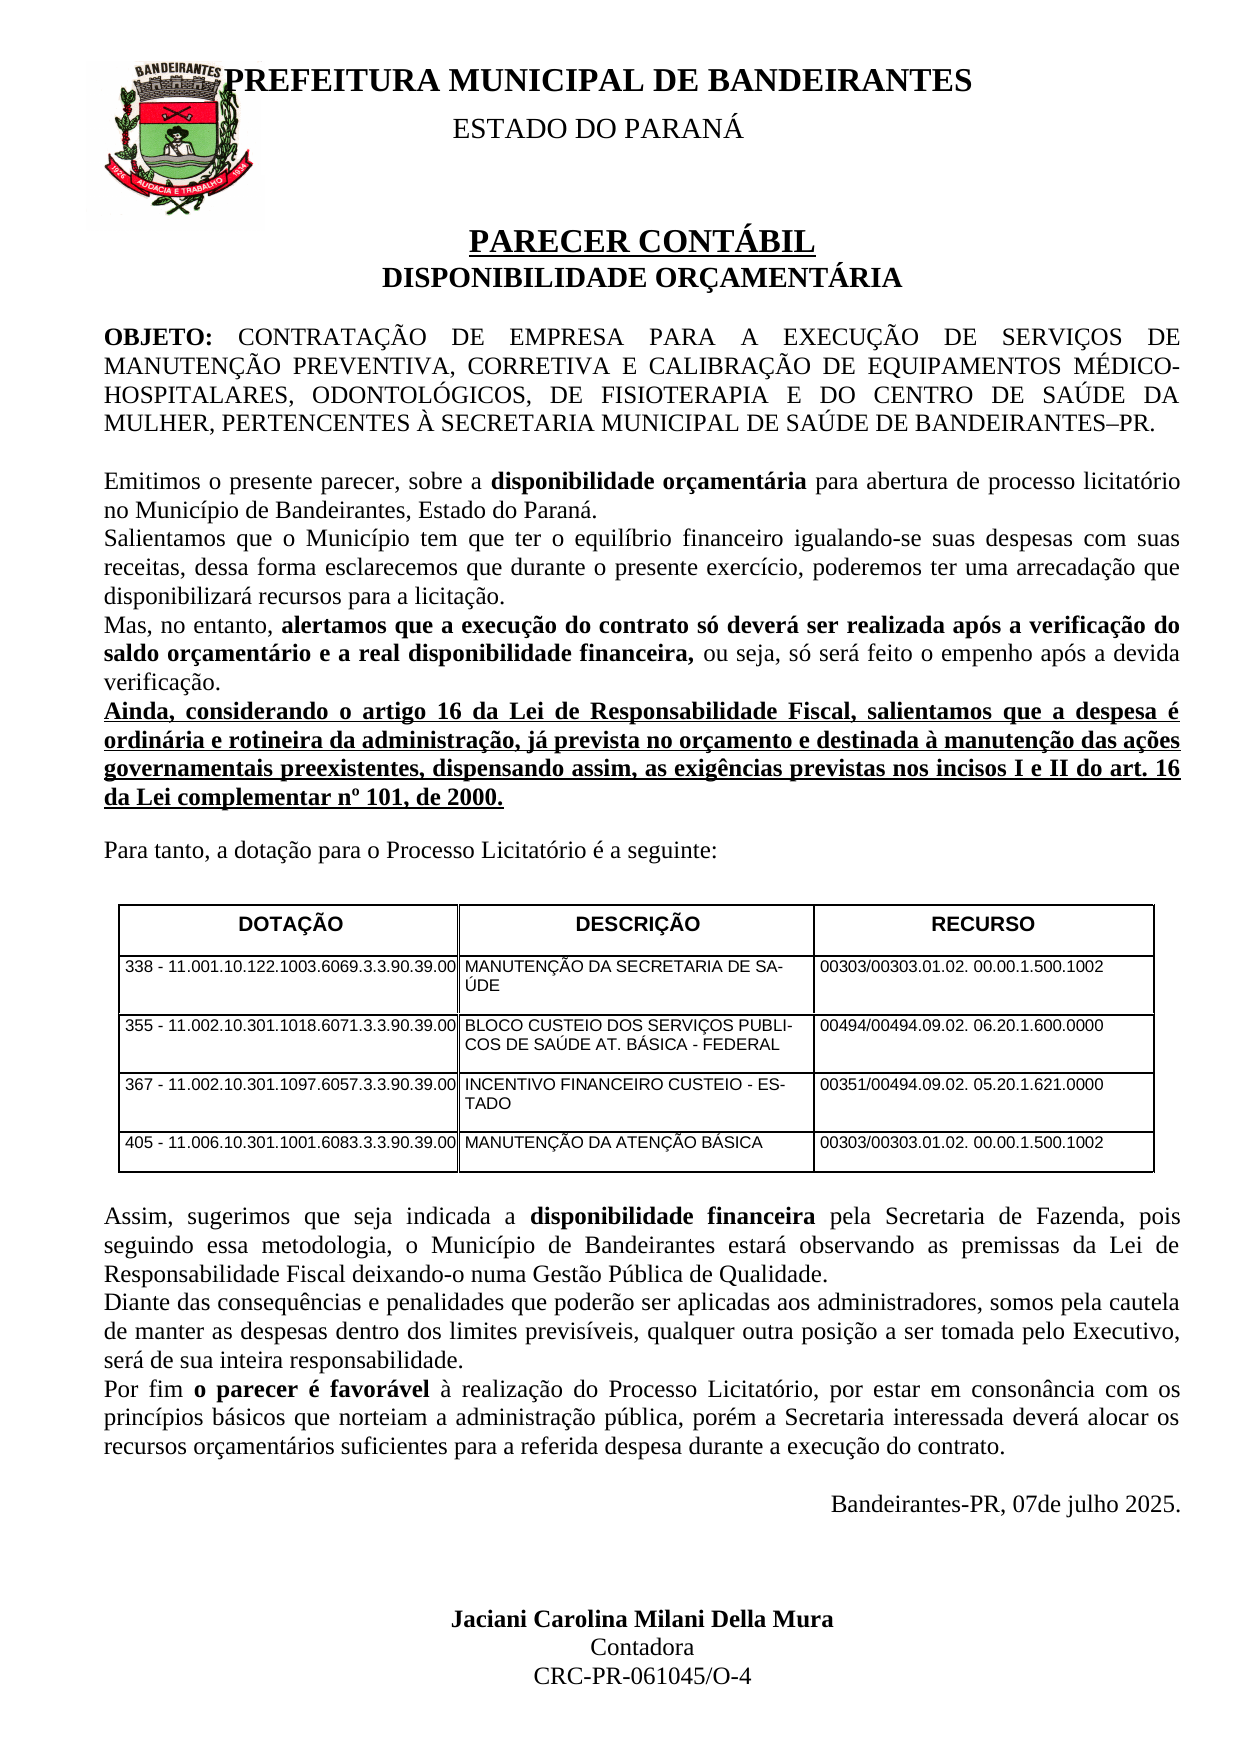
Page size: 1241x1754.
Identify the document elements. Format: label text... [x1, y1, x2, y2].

text Por fim o parecer é favorável à realização do Processo Licitatório, por estar em consonância com os princípios básicos que norteiam a administração pública, porém a Secretaria interessada deverá alocar os recursos orçamentários suficientes para a referida despesa durante a execução do contrato. [103, 1374, 1181, 1460]
text Contadora [103, 1632, 1181, 1661]
text Salientamos que o Município tem que ter o equilíbrio financeiro igualando-se suas despesas com suas receitas, dessa forma esclarecemos que durante o presente exercício, poderemos ter uma arrecadação que disponibilizará recursos para a licitação. [103, 523, 1181, 610]
text Assim, sugerimos que seja indicada a disponibilidade financeira pela Secretaria de Fazenda, pois seguindo essa metodologia, o Município de Bandeirantes estará observando as premissas da Lei de Responsabilidade Fiscal deixando-o numa Gestão Pública de Qualidade. [103, 1201, 1181, 1287]
text DISPONIBILIDADE ORÇAMENTÁRIA [103, 260, 1181, 293]
text PARECER CONTÁBIL [103, 222, 1181, 260]
text Para tanto, a dotação para o Processo Licitatório é a seguinte: [103, 835, 1181, 864]
text Ainda, considerando o artigo 16 da Lei de Responsabilidade Fiscal, salientamos que a despesa é ordinária e rotineira da administração, já prevista no orçamento e destinada à manutenção das ações governamentais preexistentes, dispensando assim, as exigências previstas nos incisos I e II do art. 16 da Lei complementar nº 101, de 2000. [103, 779, 1181, 811]
text Ainda, considerando o artigo 16 da Lei de Responsabilidade Fiscal, salientamos que a despesa é ordinária e rotineira da administração, já prevista no orçamento e destinada à manutenção das ações governamentais preexistentes, dispensando assim, as exigências previstas nos incisos I e II do art. 16 da Lei complementar nº 101, de 2000. [103, 696, 1181, 750]
text CRC-PR-061045/O-4 [103, 1661, 1181, 1690]
text Bandeirantes-PR, 07de julho 2025. [103, 1489, 1181, 1517]
text Ainda, considerando o artigo 16 da Lei de Responsabilidade Fiscal, salientamos que a despesa é ordinária e rotineira da administração, já prevista no orçamento e destinada à manutenção das ações governamentais preexistentes, dispensando assim, as exigências previstas nos incisos I e II do art. 16 da Lei complementar nº 101, de 2000. [103, 751, 1181, 778]
text OBJETO: CONTRATAÇÃO DE EMPRESA PARA A EXECUÇÃO DE SERVIÇOS DE MANUTENÇÃO PREVENTIVA, CORRETIVA E CALIBRAÇÃO DE EQUIPAMENTOS MÉDICO-HOSPITALARES, ODONTOLÓGICOS, DE FISIOTERAPIA E DO CENTRO DE SAÚDE DA MULHER, PERTENCENTES À SECRETARIA MUNICIPAL DE SAÚDE DE BANDEIRANTES–PR. [103, 322, 1181, 437]
picture [253, 71, 259, 80]
picture [86, 61, 265, 231]
text Diante das consequências e penalidades que poderão ser aplicadas aos administradores, somos pela cautela de manter as despesas dentro dos limites previsíveis, qualquer outra posição a ser tomada pelo Executivo, será de sua inteira responsabilidade. [103, 1287, 1181, 1374]
text Mas, no entanto, alertamos que a execução do contrato só deverá ser realizada após a verificação do saldo orçamentário e a real disponibilidade financeira, ou seja, só será feito o empenho após a devida verificação. [103, 610, 1181, 696]
text Jaciani Carolina Milani Della Mura [103, 1604, 1181, 1632]
text Emitimos o presente parecer, sobre a disponibilidade orçamentária para abertura de processo licitatório no Município de Bandeirantes, Estado do Paraná. [103, 466, 1181, 523]
